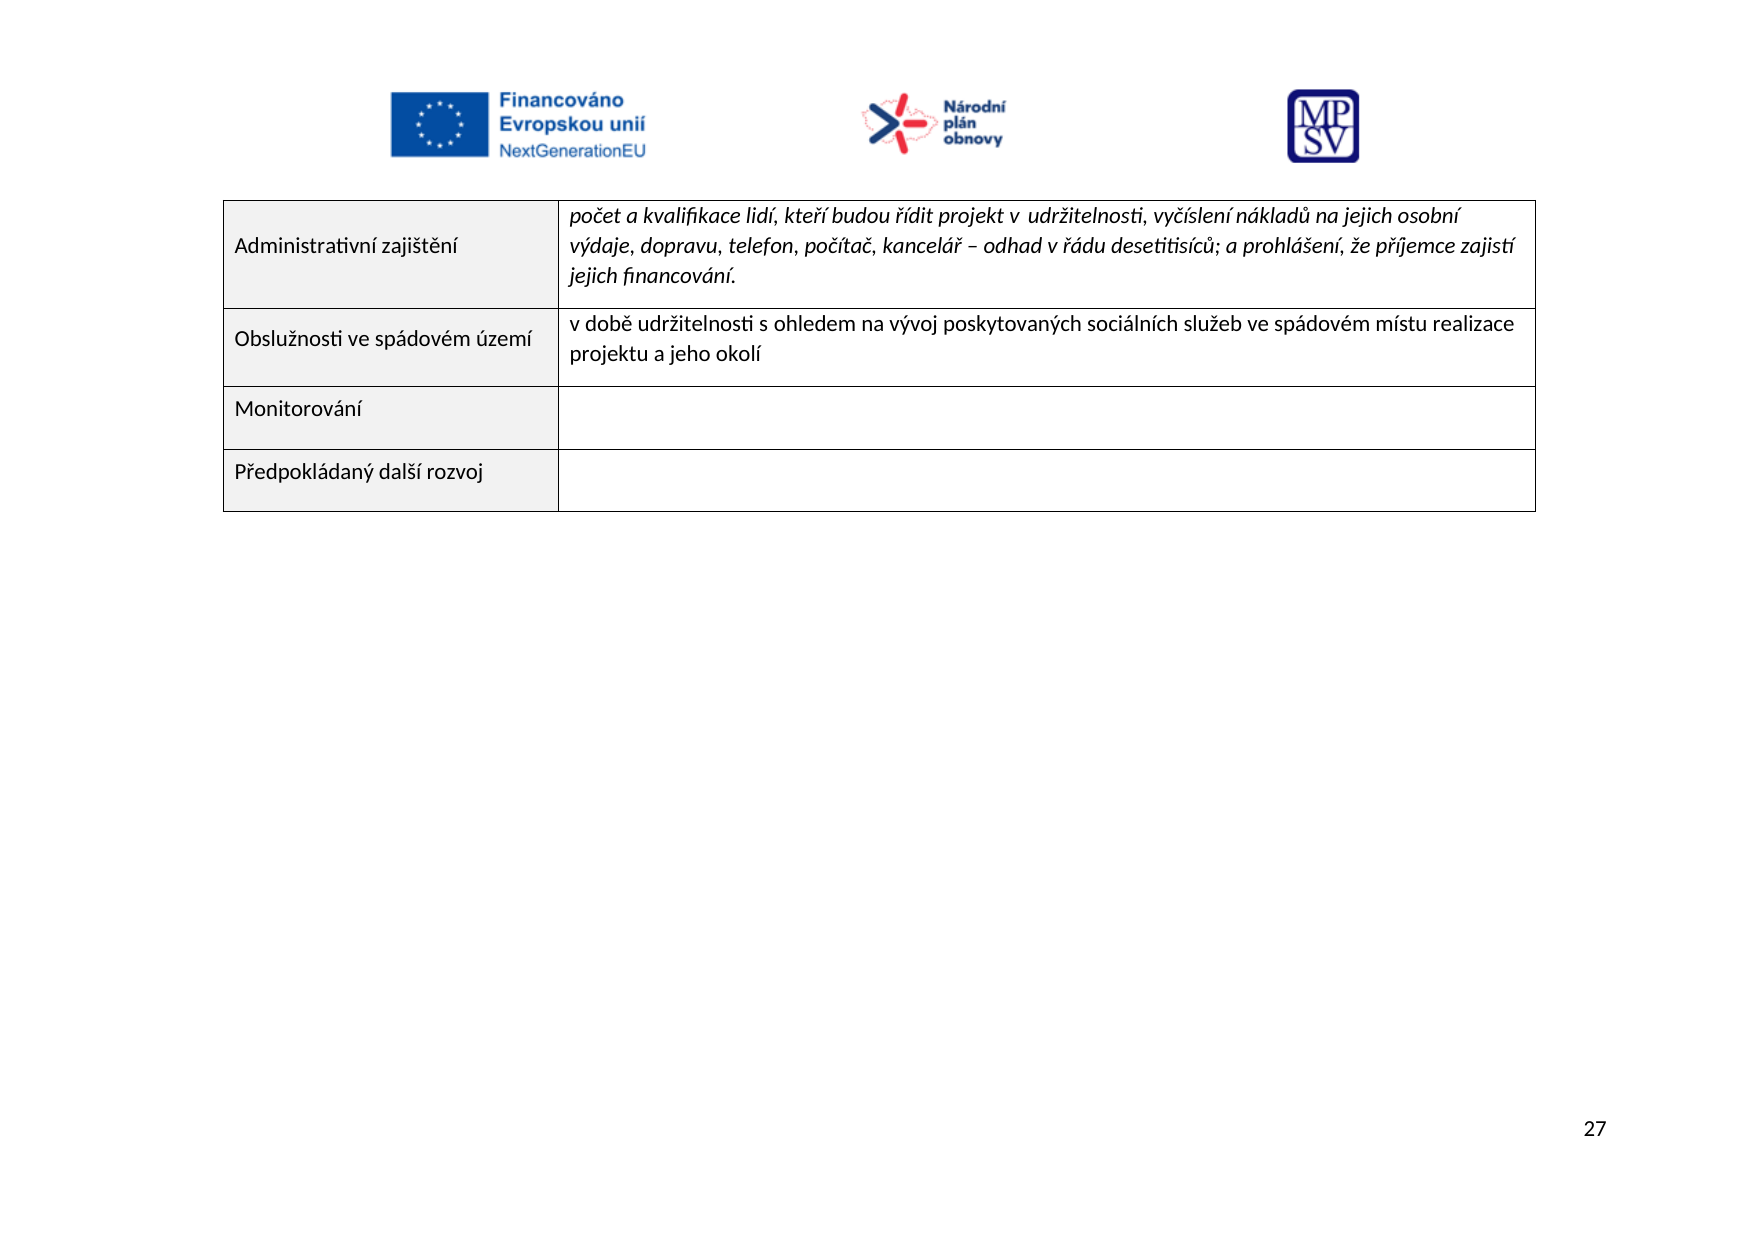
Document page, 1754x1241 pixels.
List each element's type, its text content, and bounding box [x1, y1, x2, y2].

table_cell Obslužnosti ve spádovém území [224, 309, 558, 386]
table_cell [559, 387, 1535, 449]
picture [381, 73, 1373, 181]
table_cell Předpokládaný další rozvoj [224, 450, 558, 511]
table_cell počet a kvalifikace lidí, kteří budou řídit projekt v udržitelnosti, vyčíslení nákladů na jejich osobní výdaje, dopravu, telefon, počítač, kancelář – odhad v řádu desetitisíců; a prohlášení, že příjemce zajistí jejich financování. [559, 201, 1535, 308]
table_cell Monitorování [224, 387, 558, 449]
table_cell [559, 450, 1535, 511]
table_cell v době udržitelnosti s ohledem na vývoj poskytovaných sociálních služeb ve spádovém místu realizace projektu a jeho okolí [559, 309, 1535, 386]
table_cell Administrativní zajištění [224, 201, 558, 308]
